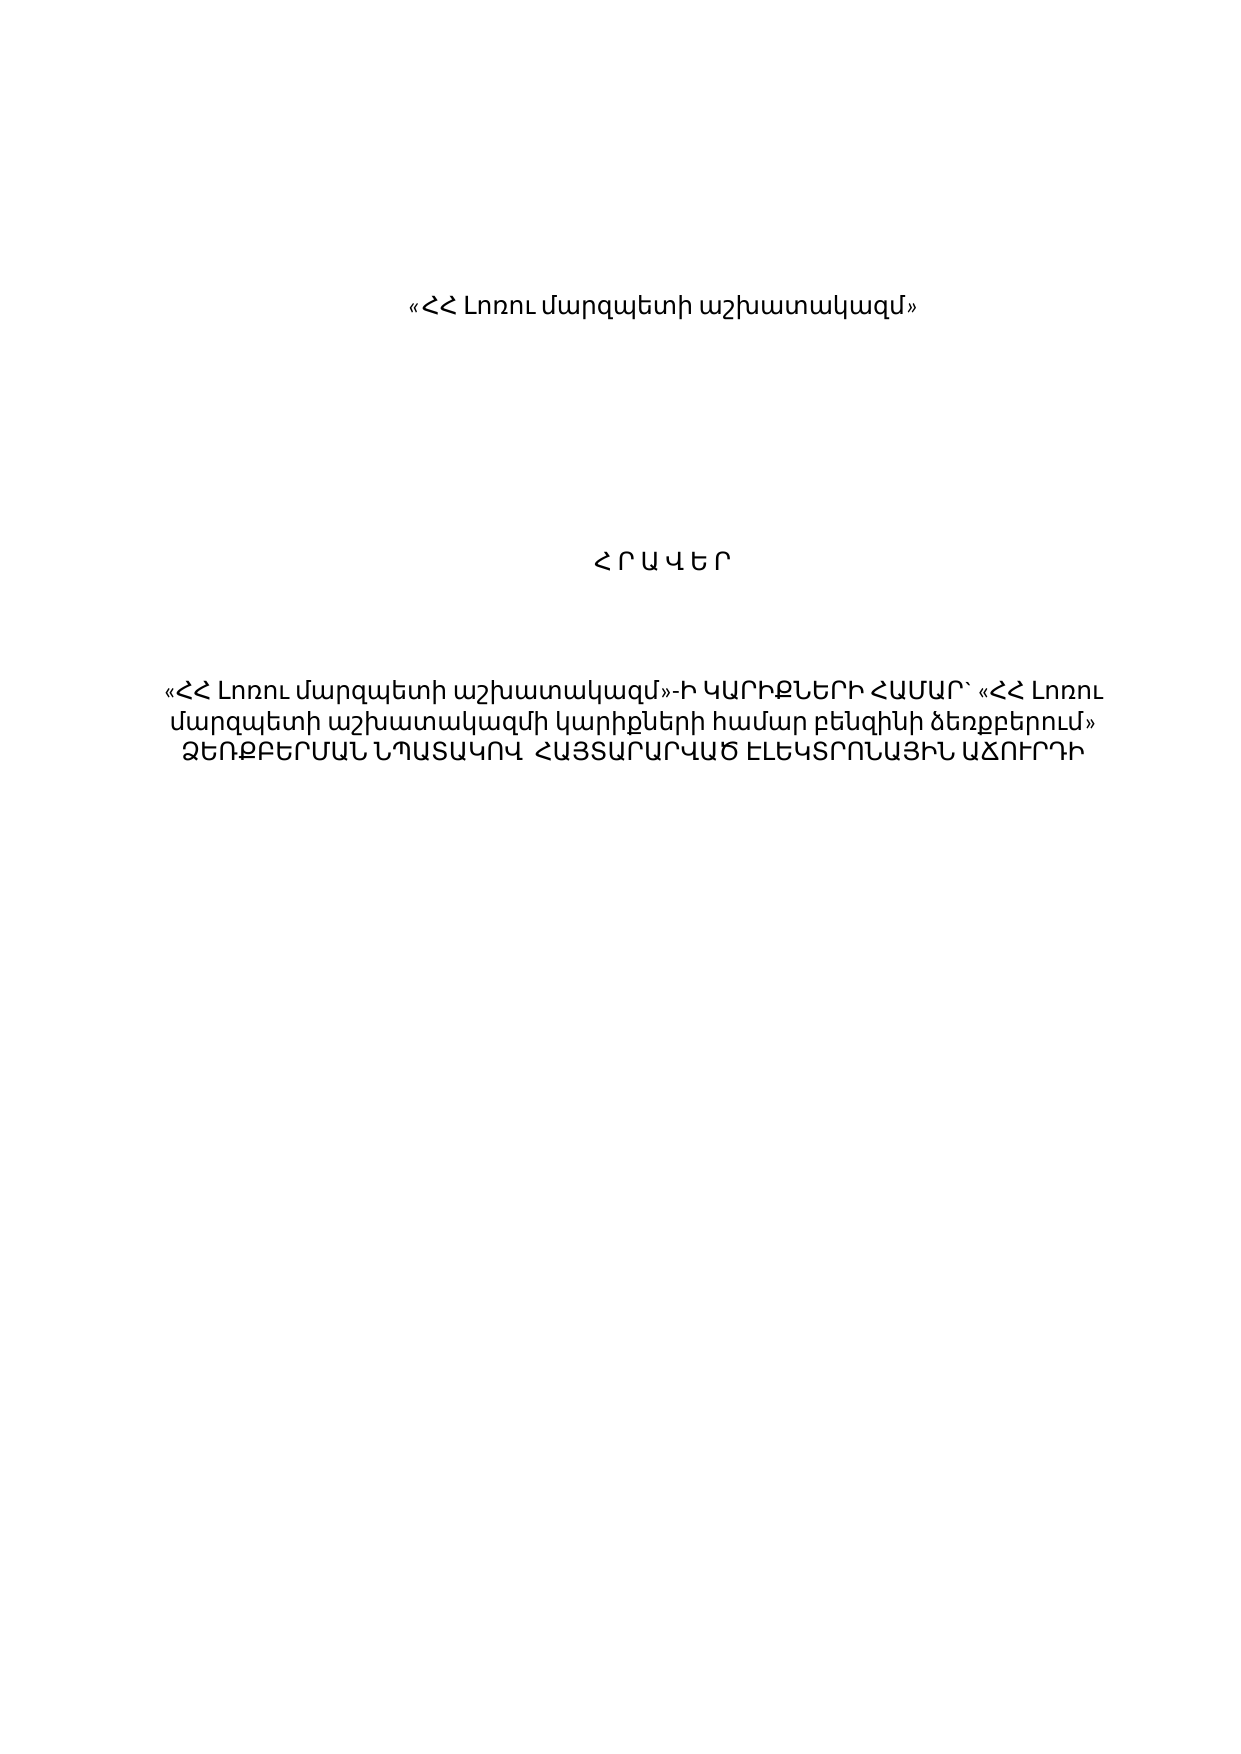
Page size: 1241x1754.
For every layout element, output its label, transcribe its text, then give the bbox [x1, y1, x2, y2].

text «ՀՀ Լոռու մարզպետի աշխատակազմ»-Ի ԿԱՐԻՔՆԵՐԻ ՀԱՄԱՐ` «ՀՀ Լոռու մարզպետի աշխատակազմի կարիքների համար բենզինի ձեռքբերում» ՁԵՌՔԲԵՐՄԱՆ ՆՊԱՏԱԿՈՎ ՀԱՅՏԱՐԱՐՎԱԾ ԷԼԵԿՏՐՈՆԱՅԻՆ ԱՃՈՒՐԴԻ [94, 676, 1172, 767]
text « ՀՀ Լոռու մարզպետի աշխատակազմ» [94, 290, 1172, 321]
text Հ Ր Ա Վ Ե Ր [94, 546, 1172, 577]
